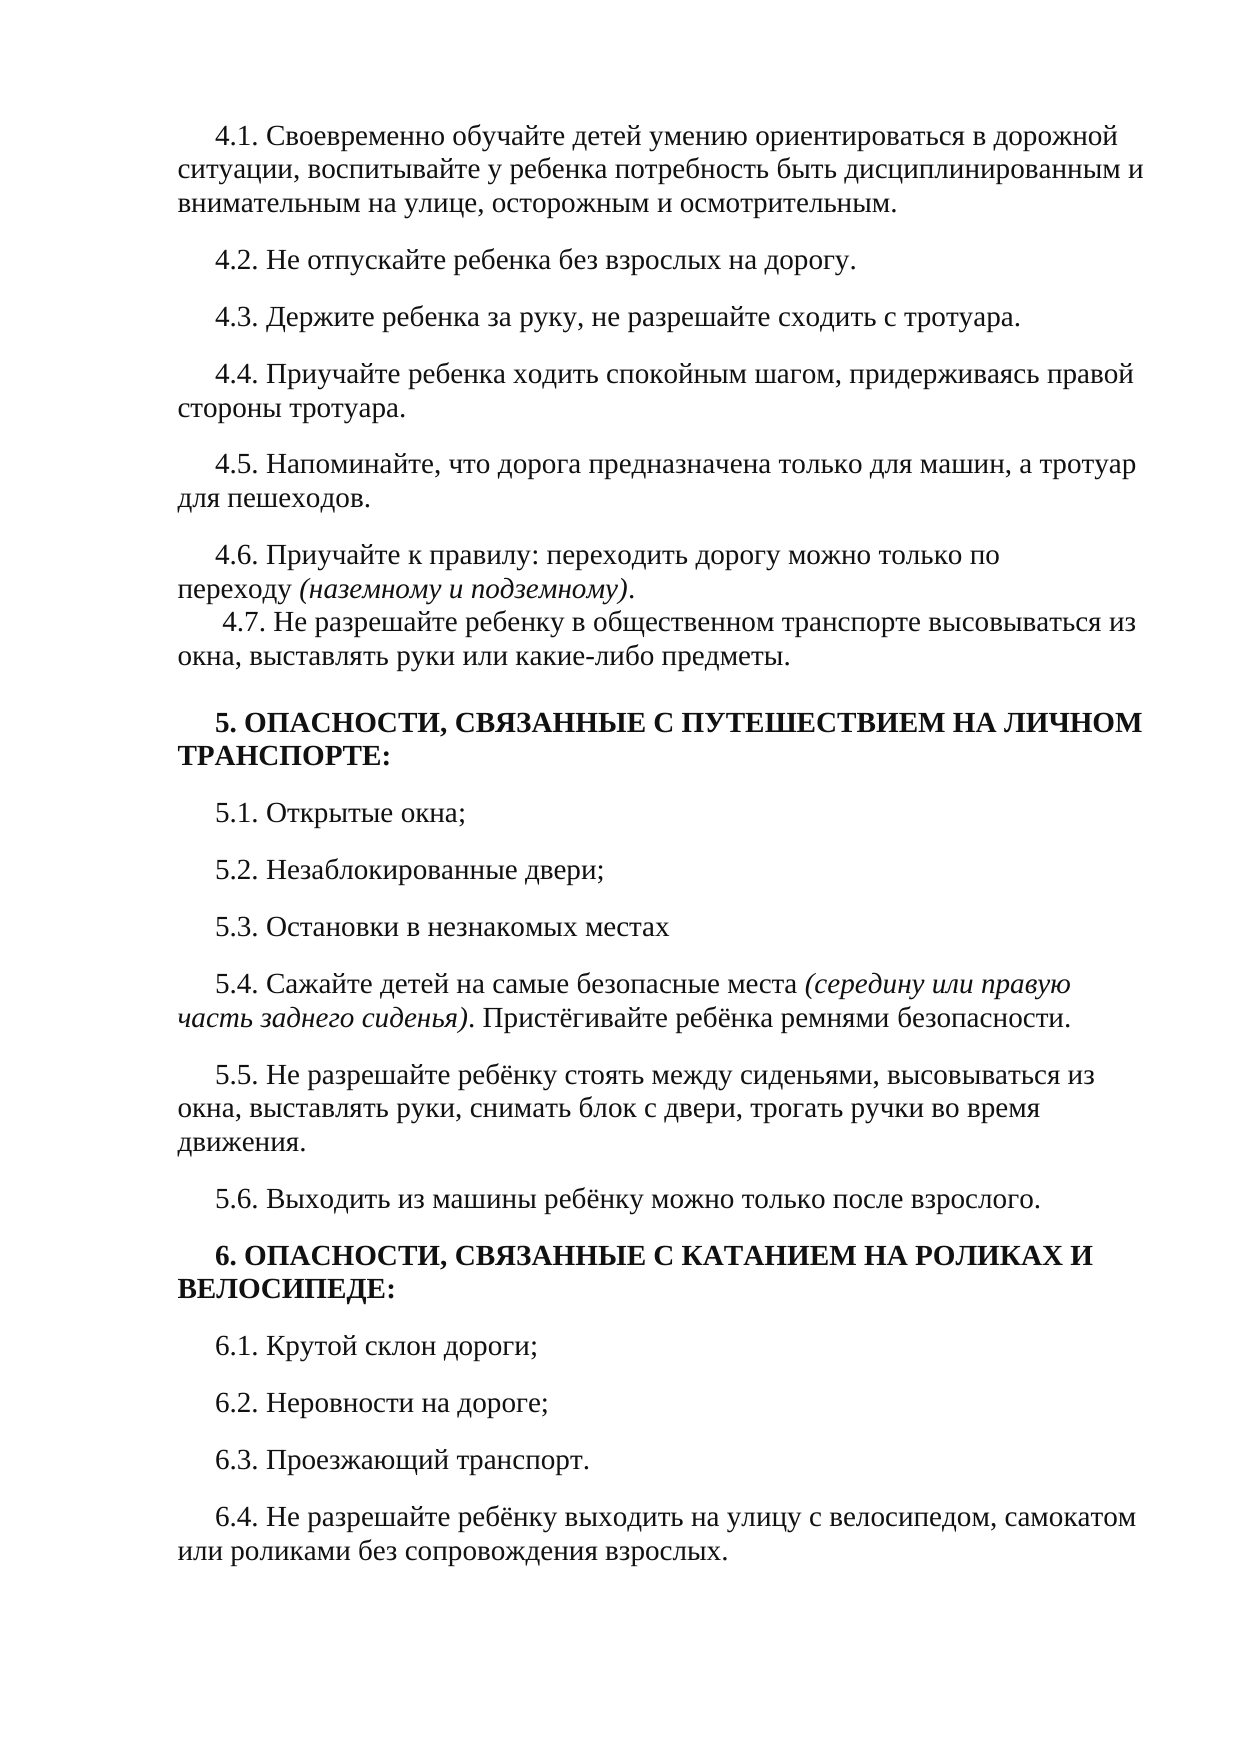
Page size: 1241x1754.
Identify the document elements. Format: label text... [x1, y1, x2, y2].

text 4.7. Не разрешайте ребенку в общественном транспорте высовываться из окна, выставлять руки или какие-либо предметы. [177, 604, 1152, 671]
text 4.3. Держите ребенка за руку, не разрешайте сходить с тротуара. [177, 299, 1152, 333]
text 4.4. Приучайте ребенка ходить спокойным шагом, придерживаясь правой стороны тротуара. [177, 356, 1152, 423]
text 4.5. Напоминайте, что дорога предназначена только для машин, а тротуар для пешеходов. [177, 447, 1152, 514]
text 6.1. Крутой склон дороги; [177, 1328, 1152, 1362]
text 6.2. Неровности на дороге; [177, 1385, 1152, 1419]
text 5. ОПАСНОСТИ, СВЯЗАННЫЕ С ПУТЕШЕСТВИЕМ НА ЛИЧНОМ ТРАНСПОРТЕ: [177, 705, 1152, 772]
text 5.1. Открытые окна; [177, 795, 1152, 829]
text 4.6. Приучайте к правилу: переходить дорогу можно только по переходу (наземному и подземному). [177, 537, 1152, 604]
text 5.5. Не разрешайте ребёнку стоять между сиденьями, высовываться из окна, выставлять руки, снимать блок с двери, трогать ручки во время движения. [177, 1057, 1152, 1157]
text 4.1. Своевременно обучайте детей умению ориентироваться в дорожной ситуации, воспитывайте у ребенка потребность быть дисциплинированным и внимательным на улице, осторожным и осмотрительным. [177, 118, 1152, 219]
text 6. ОПАСНОСТИ, СВЯЗАННЫЕ С КАТАНИЕМ НА РОЛИКАХ И ВЕЛОСИПЕДЕ: [177, 1238, 1152, 1305]
text 4.2. Не отпускайте ребенка без взрослых на дорогу. [177, 242, 1152, 276]
text 6.4. Не разрешайте ребёнку выходить на улицу с велосипедом, самокатом или роликами без сопровождения взрослых. [177, 1499, 1152, 1566]
text 5.4. Сажайте детей на самые безопасные места (середину или правую часть заднего сиденья). Пристёгивайте ребёнка ремнями безопасности. [177, 966, 1152, 1033]
text 5.6. Выходить из машины ребёнку можно только после взрослого. [177, 1181, 1152, 1214]
text 5.3. Остановки в незнакомых местах [177, 909, 1152, 943]
text 5.2. Незаблокированные двери; [177, 852, 1152, 886]
text 6.3. Проезжающий транспорт. [177, 1442, 1152, 1476]
